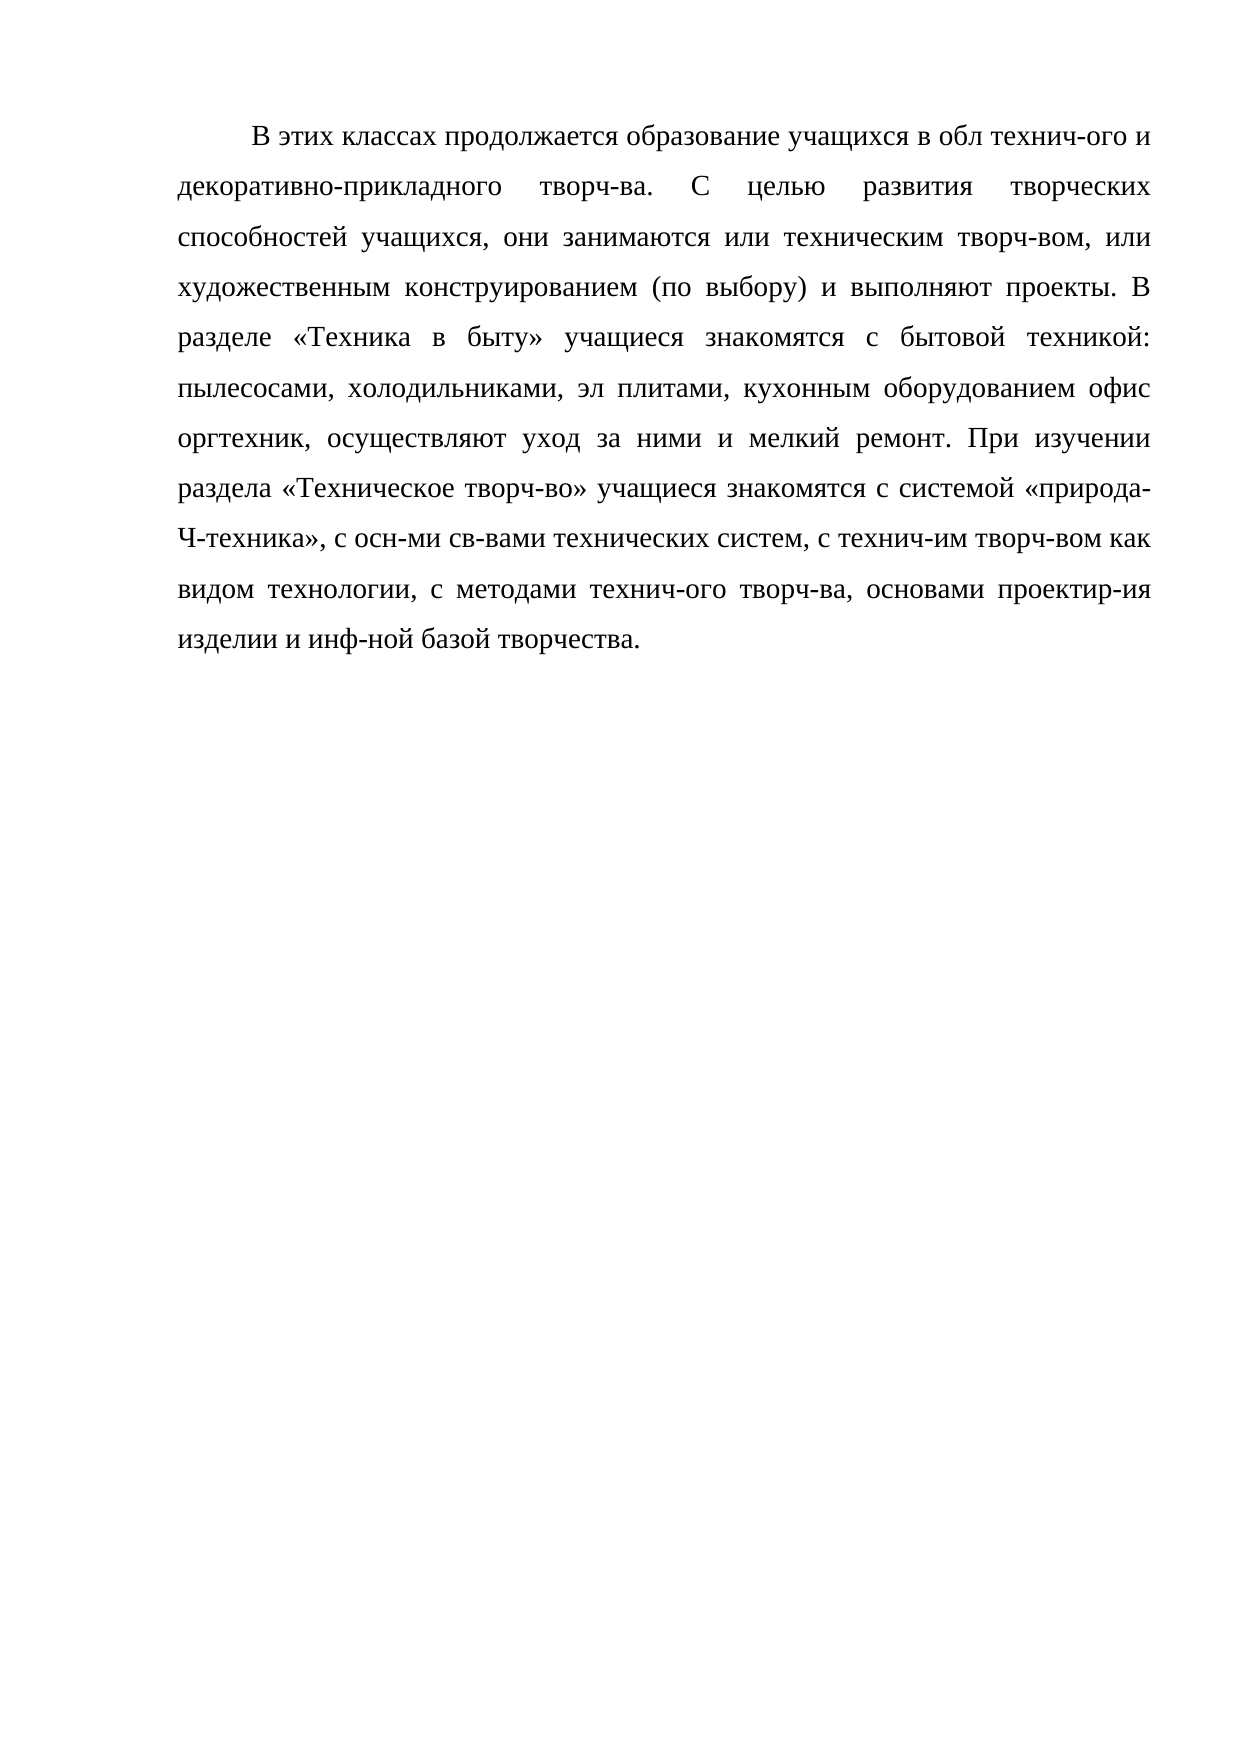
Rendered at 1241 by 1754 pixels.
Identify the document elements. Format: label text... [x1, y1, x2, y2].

text В этих классах продолжается образование учащихся в обл технич-ого и декоративно-прикладного творч-ва. С целью развития творческих способностей учащихся, они занимаются или техническим творч-вом, или художественным конструированием (по выбору) и выполняют проекты. В разделе «Техника в быту» учащиеся знакомятся с бытовой техникой: пылесосами, холодильниками, эл плитами, кухонным оборудованием офис оргтехник, осуществляют уход за ними и мелкий ремонт. При изучении раздела «Техническое творч-во» учащиеся знакомятся с системой «природа-Ч-техника», с осн-ми св-вами технических систем, с технич-им творч-вом как видом технологии, с методами технич-ого творч-ва, основами проектир-ия изделии и инф-ной базой творчества. [177, 118, 1152, 655]
